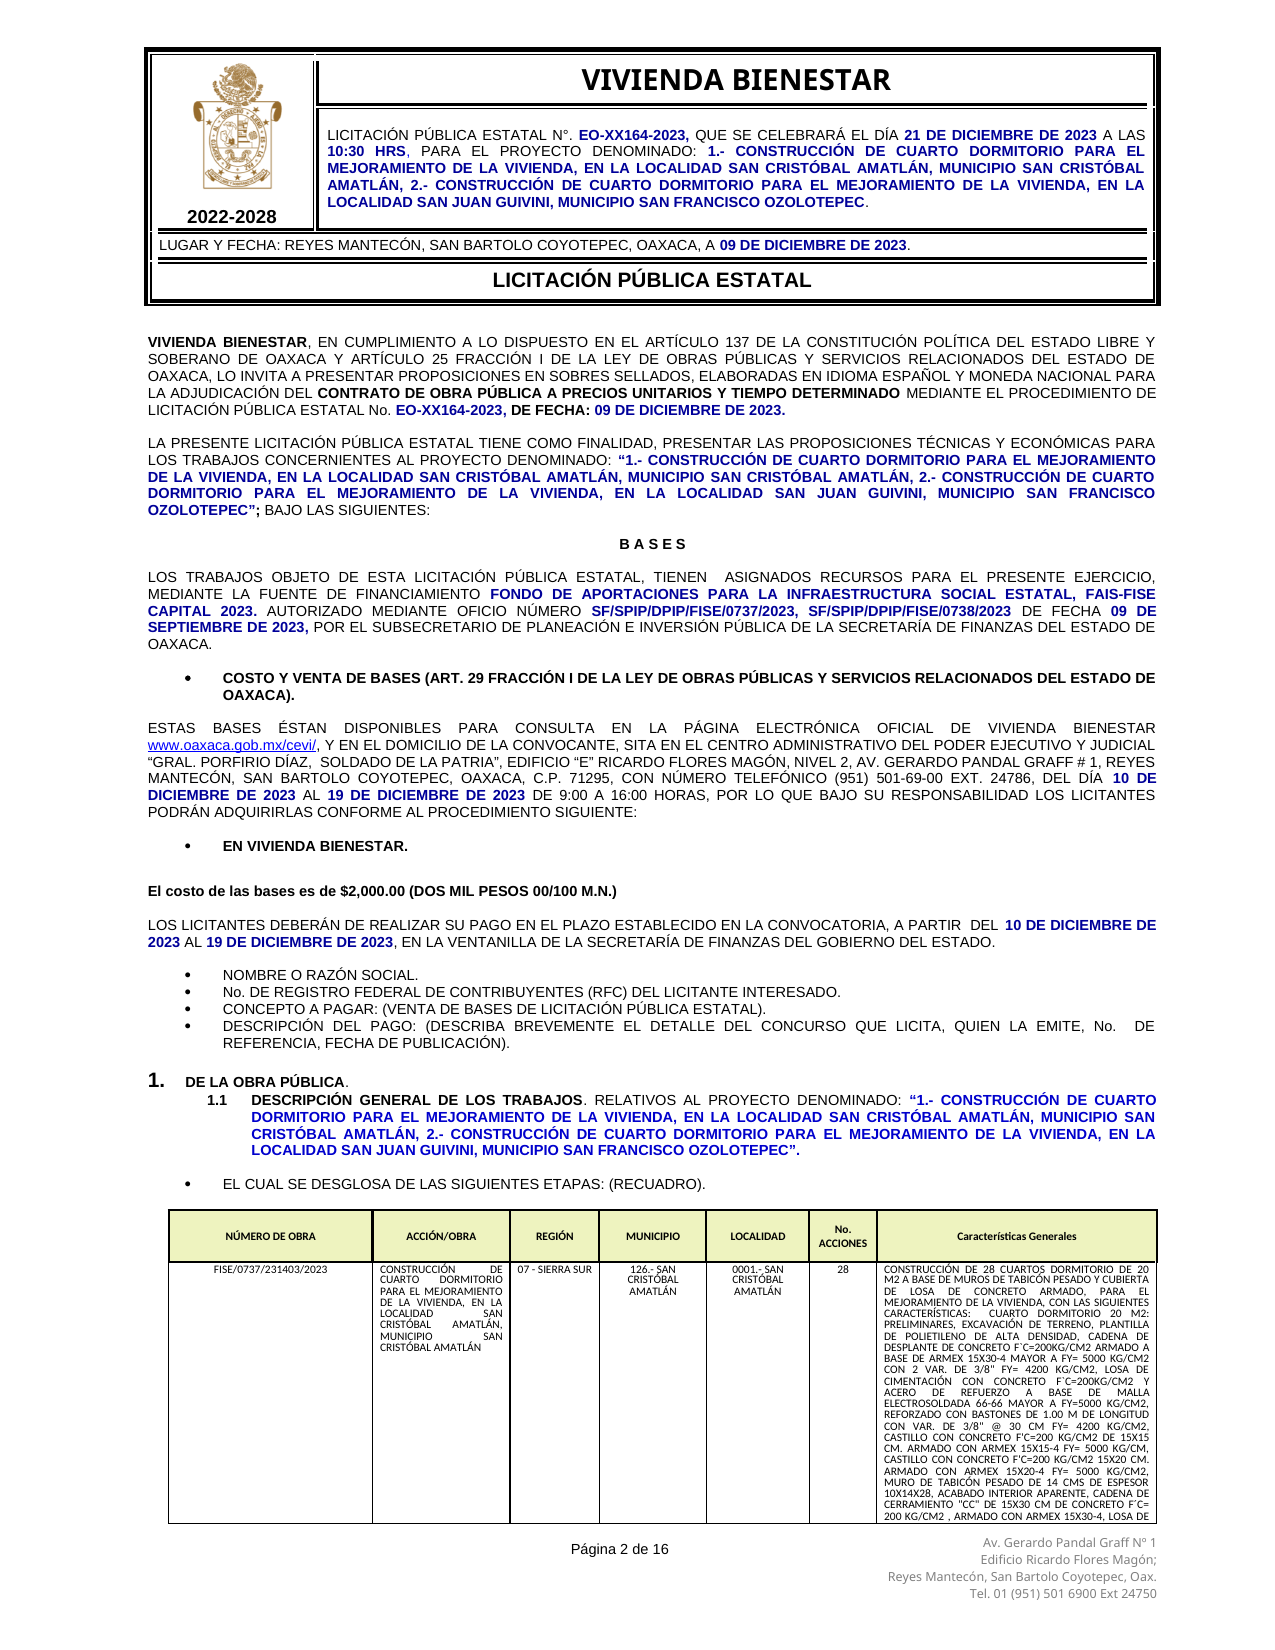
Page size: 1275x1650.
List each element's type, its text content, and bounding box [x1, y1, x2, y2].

table_cell 0001.- SAN CRISTÓBAL AMATLÁN [707, 1263, 809, 1523]
table_cell 28 [810, 1263, 876, 1523]
table_cell FISE/0737/231403/2023 [169, 1263, 372, 1523]
list CONCEPTO A PAGAR: (VENTA DE BASES DE LICITACIÓN PÚBLICA ESTATAL). [185, 1001, 1157, 1017]
text LOS TRABAJOS OBJETO DE ESTA LICITACIÓN PÚBLICA ESTATAL, TIENEN ASIGNADOS RECURSOS PARA EL PRESENTE EJERCICIO, MEDIANTE LA FUENTE DE FINANCIAMIENTO FONDO DE APORTACIONES PARA LA INFRAESTRUCTURA SOCIAL ESTATAL, FAIS-FISE CAPITAL 2023. AUTORIZADO MEDIANTE OFICIO NÚMERO SF/SPIP/DPIP/FISE/0737/2023, SF/SPIP/DPIP/FISE/0738/2023 DE FECHA 09 DE SEPTIEMBRE DE 2023, POR EL SUBSECRETARIO DE PLANEACIÓN E INVERSIÓN PÚBLICA DE LA SECRETARÍA DE FINANZAS DEL ESTADO DE OAXACA. [148, 569, 1157, 653]
table_cell CONSTRUCCIÓN DE CUARTO DORMITORIO PARA EL MEJORAMIENTO DE LA VIVIENDA, EN LA LOCALIDAD SAN CRISTÓBAL AMATLÁN, MUNICIPIO SAN CRISTÓBAL AMATLÁN [373, 1263, 509, 1523]
list DESCRIPCIÓN DEL PAGO: (DESCRIBA BREVEMENTE EL DETALLE DEL CONCURSO QUE LICITA, QUIEN LA EMITE, No. DE REFERENCIA, FECHA DE PUBLICACIÓN). [185, 1017, 1157, 1051]
table_header ACCIÓN/OBRA [374, 1211, 509, 1261]
list No. DE REGISTRO FEDERAL DE CONTRIBUYENTES (RFC) DEL LICITANTE INTERESADO. [185, 984, 1157, 1001]
list EL CUAL SE DESGLOSA DE LAS SIGUIENTES ETAPAS: (RECUADRO). [185, 1176, 1157, 1192]
picture [187, 59, 285, 188]
text LA PRESENTE LICITACIÓN PÚBLICA ESTATAL TIENE COMO FINALIDAD, PRESENTAR LAS PROPOSICIONES TÉCNICAS Y ECONÓMICAS PARA LOS TRABAJOS CONCERNIENTES AL PROYECTO DENOMINADO: “1.- CONSTRUCCIÓN DE CUARTO DORMITORIO PARA EL MEJORAMIENTO DE LA VIVIENDA, EN LA LOCALIDAD SAN CRISTÓBAL AMATLÁN, MUNICIPIO SAN CRISTÓBAL AMATLÁN, 2.- CONSTRUCCIÓN DE CUARTO DORMITORIO PARA EL MEJORAMIENTO DE LA VIVIENDA, EN LA LOCALIDAD SAN JUAN GUIVINI, MUNICIPIO SAN FRANCISCO OZOLOTEPEC”; BAJO LAS SIGUIENTES: [148, 435, 1157, 518]
table_header NÚMERO DE OBRA [170, 1211, 371, 1261]
table_header REGIÓN [511, 1211, 598, 1261]
table_header Características Generales [878, 1211, 1156, 1261]
text B A S E S [148, 535, 1157, 552]
text ESTAS BASES ÉSTAN DISPONIBLES PARA CONSULTA EN LA PÁGINA ELECTRÓNICA OFICIAL DE VIVIENDA BIENESTAR www.oaxaca.gob.mx/cevi/, Y EN EL DOMICILIO DE LA CONVOCANTE, SITA EN EL CENTRO ADMINISTRATIVO DEL PODER EJECUTIVO Y JUDICIAL “GRAL. PORFIRIO DÍAZ, SOLDADO DE LA PATRIA”, EDIFICIO “E” RICARDO FLORES MAGÓN, NIVEL 2, AV. GERARDO PANDAL GRAFF # 1, REYES MANTECÓN, SAN BARTOLO COYOTEPEC, OAXACA, C.P. 71295, CON NÚMERO TELEFÓNICO (951) 501-69-00 EXT. 24786, DEL DÍA 10 DE DICIEMBRE DE 2023 AL 19 DE DICIEMBRE DE 2023 DE 9:00 A 16:00 HORAS, POR LO QUE BAJO SU RESPONSABILIDAD LOS LICITANTES PODRÁN ADQUIRIRLAS CONFORME AL PROCEDIMIENTO SIGUIENTE: [148, 720, 1157, 821]
list COSTO Y VENTA DE BASES (ART. 29 FRACCIÓN I DE LA LEY DE OBRAS PÚBLICAS Y SERVICIOS RELACIONADOS DEL ESTADO DE OAXACA). [185, 669, 1157, 703]
table_header MUNICIPIO [600, 1211, 705, 1261]
list NOMBRE O RAZÓN SOCIAL. [185, 967, 1157, 984]
text VIVIENDA BIENESTAR, EN CUMPLIMIENTO A LO DISPUESTO EN EL ARTÍCULO 137 DE LA CONSTITUCIÓN POLÍTICA DEL ESTADO LIBRE Y SOBERANO DE OAXACA Y ARTÍCULO 25 FRACCIÓN I DE LA LEY DE OBRAS PÚBLICAS Y SERVICIOS RELACIONADOS DEL ESTADO DE OAXACA, LO INVITA A PRESENTAR PROPOSICIONES EN SOBRES SELLADOS, ELABORADAS EN IDIOMA ESPAÑOL Y MONEDA NACIONAL PARA LA ADJUDICACIÓN DEL CONTRATO DE OBRA PÚBLICA A PRECIOS UNITARIOS Y TIEMPO DETERMINADO MEDIANTE EL PROCEDIMIENTO DE LICITACIÓN PÚBLICA ESTATAL No. EO-XX164-2023, DE FECHA: 09 DE DICIEMBRE DE 2023. [148, 334, 1157, 418]
list DESCRIPCIÓN GENERAL DE LOS TRABAJOS. RELATIVOS AL PROYECTO DENOMINADO: “1.- CONSTRUCCIÓN DE CUARTO DORMITORIO PARA EL MEJORAMIENTO DE LA VIVIENDA, EN LA LOCALIDAD SAN CRISTÓBAL AMATLÁN, MUNICIPIO SAN CRISTÓBAL AMATLÁN, 2.- CONSTRUCCIÓN DE CUARTO DORMITORIO PARA EL MEJORAMIENTO DE LA VIVIENDA, EN LA LOCALIDAD SAN JUAN GUIVINI, MUNICIPIO SAN FRANCISCO OZOLOTEPEC”. [207, 1092, 1157, 1159]
list DE LA OBRA PÚBLICA. [148, 1068, 1157, 1092]
text El costo de las bases es de $2,000.00 (DOS MIL PESOS 00/100 M.N.) [148, 883, 1157, 900]
text LOS LICITANTES DEBERÁN DE REALIZAR SU PAGO EN EL PLAZO ESTABLECIDO EN LA CONVOCATORIA, A PARTIR DEL 10 DE DICIEMBRE DE 2023 AL 19 DE DICIEMBRE DE 2023, EN LA VENTANILLA DE LA SECRETARÍA DE FINANZAS DEL GOBIERNO DEL ESTADO. [148, 916, 1157, 950]
table_header No. ACCIONES [810, 1211, 876, 1261]
list EN VIVIENDA BIENESTAR. [185, 837, 1157, 854]
table_cell 126.- SAN CRISTÓBAL AMATLÁN [600, 1263, 706, 1523]
table_cell 07 - SIERRA SUR [511, 1263, 599, 1523]
table_header LOCALIDAD [707, 1211, 808, 1261]
